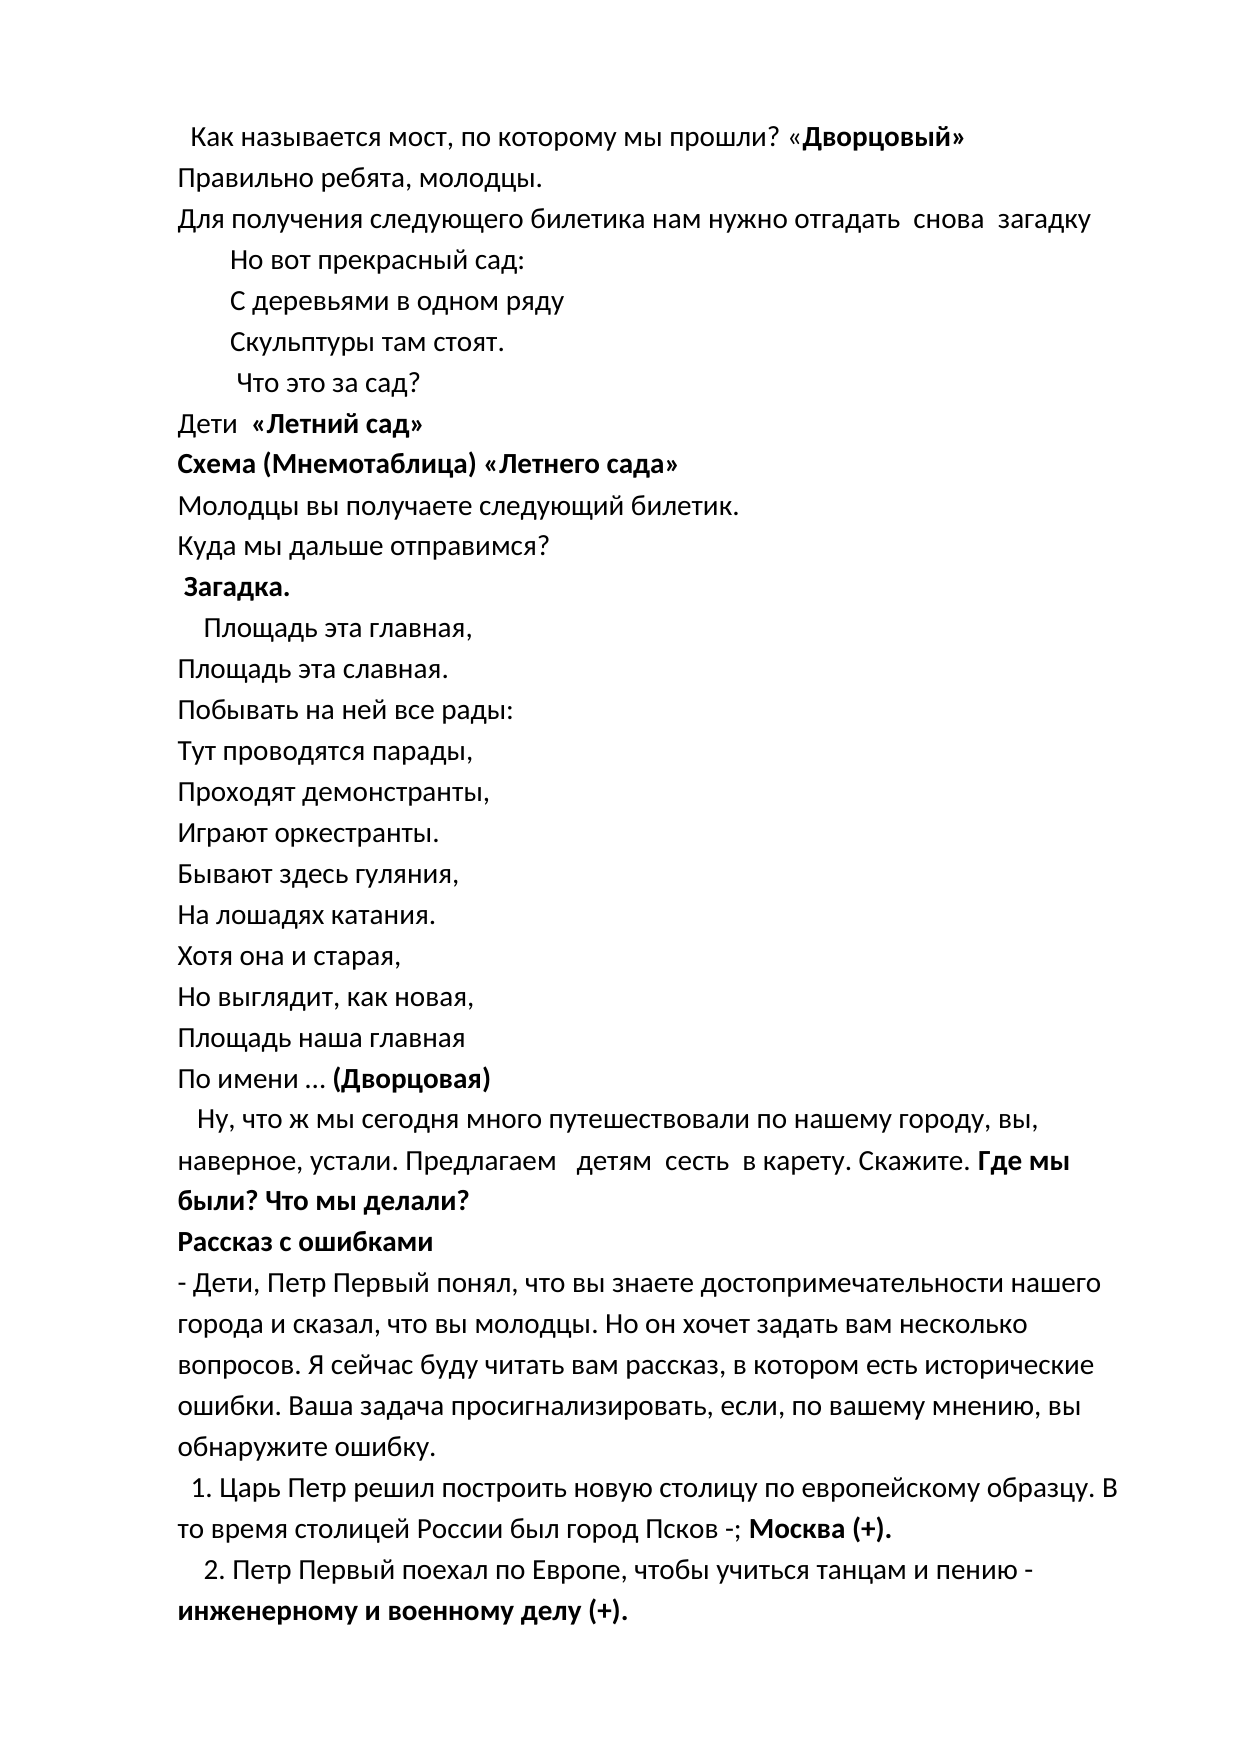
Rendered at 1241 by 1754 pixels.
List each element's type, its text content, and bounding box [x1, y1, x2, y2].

text По имени … (Дворцовая) [177, 1060, 1152, 1095]
text Но выглядит, как новая, [177, 978, 1152, 1013]
text Площадь наша главная [177, 1019, 1152, 1054]
text Проходят демонстранты, [177, 773, 1152, 809]
text Рассказ с ошибками [177, 1223, 1152, 1259]
text Площадь эта главная, [177, 609, 1152, 645]
text Играют оркестранты. [177, 814, 1152, 850]
text Но вот прекрасный сад: [177, 241, 1152, 277]
text С деревьями в одном ряду [177, 282, 1152, 317]
text Хотя она и старая, [177, 937, 1152, 972]
text Побывать на ней все рады: [177, 691, 1152, 727]
text Тут проводятся парады, [177, 732, 1152, 768]
text Загадка. [177, 568, 1152, 604]
text 1. Царь Петр решил построить новую столицу по европейскому образцу. В то время столицей России был город Псков -; Москва (+). [177, 1469, 1152, 1546]
text Скульптуры там стоят. [177, 323, 1152, 358]
text 2. Петр Первый поехал по Европе, чтобы учиться танцам и пению - инженерному и военному делу (+). [177, 1551, 1152, 1627]
text Куда мы дальше отправимся? [177, 527, 1152, 563]
text - Дети, Петр Первый понял, что вы знаете достопримечательности нашего города и сказал, что вы молодцы. Но он хочет задать вам несколько вопросов. Я сейчас буду читать вам рассказ, в котором есть исторические ошибки. Ваша задача просигнализировать, если, по вашему мнению, вы обнаружите ошибку. [177, 1264, 1152, 1464]
text Ну, что ж мы сегодня много путешествовали по нашему городу, вы, наверное, устали. Предлагаем детям сесть в карету. Скажите. Где мы были? Что мы делали? [177, 1101, 1152, 1218]
text Для получения следующего билетика нам нужно отгадать снова загадку [177, 200, 1152, 236]
text Что это за сад? [177, 364, 1152, 399]
text Бывают здесь гуляния, [177, 855, 1152, 891]
text На лошадях катания. [177, 896, 1152, 932]
text Схема (Мнемотаблица) «Летнего сада» [177, 446, 1152, 481]
text Молодцы вы получаете следующий билетик. [177, 487, 1152, 522]
text Как называется мост, по которому мы прошли? «Дворцовый» [177, 118, 1152, 154]
text Дети «Летний сад» [177, 405, 1152, 440]
text Правильно ребята, молодцы. [177, 159, 1152, 195]
text Площадь эта славная. [177, 650, 1152, 686]
